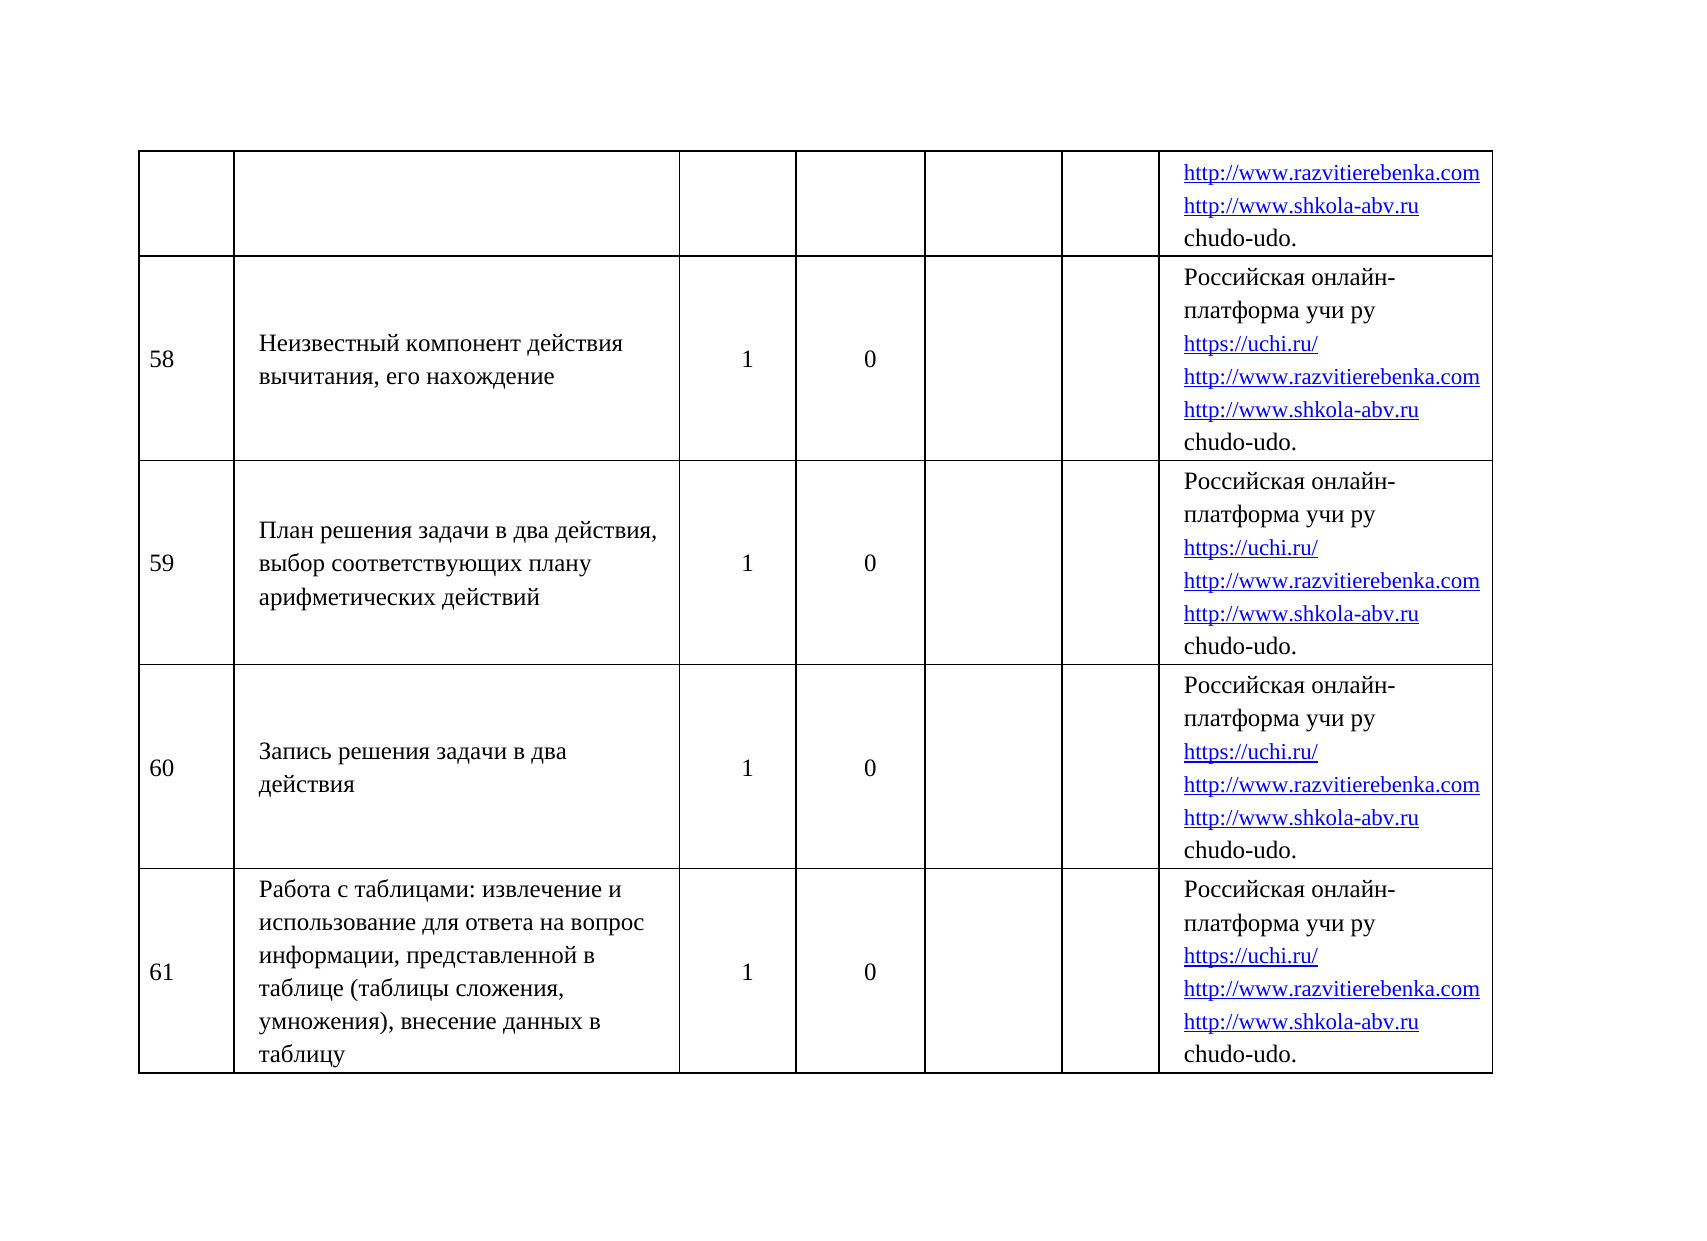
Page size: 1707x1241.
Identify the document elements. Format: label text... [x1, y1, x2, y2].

table_cell 0 [797, 869, 924, 1072]
table_cell 58 [140, 257, 233, 459]
table_cell 1 [680, 461, 795, 663]
table_cell 1 [680, 869, 795, 1072]
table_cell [1160, 152, 1492, 255]
table_cell [926, 869, 1061, 1072]
table_cell 0 [797, 461, 924, 663]
table_cell [926, 152, 1061, 255]
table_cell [1160, 869, 1492, 1072]
table_cell План решения задачи в два действия, выбор соответствующих плану арифметических действий [235, 461, 679, 663]
table_cell 1 [680, 257, 795, 459]
table_cell Российская онлайн- платформа учи ру https://uchi.ru/ http://www.razvitierebenka.com http://www.shkola-abv.ru chudo-udo. [1160, 257, 1492, 459]
table_cell 61 [140, 869, 233, 1072]
table_cell [926, 257, 1061, 459]
table_cell 57 [140, 152, 233, 255]
table_cell [1063, 257, 1158, 459]
table_cell Российская онлайн- платформа учи ру https://uchi.ru/ http://www.razvitierebenka.com http://www.shkola-abv.ru chudo-udo. [1160, 461, 1492, 663]
table_cell [1063, 152, 1158, 255]
table_cell [926, 665, 1061, 868]
table_cell 1 [680, 152, 795, 255]
table_cell Неизвестный компонент действия вычитания, его нахождение [235, 257, 679, 459]
table_cell 0 [797, 152, 924, 255]
table_cell [1063, 869, 1158, 1072]
table_cell [926, 461, 1061, 663]
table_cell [235, 152, 679, 255]
table_cell 59 [140, 461, 233, 663]
table_cell Российская онлайн- платформа учи ру https://uchi.ru/ http://www.razvitierebenka.com http://www.shkola-abv.ru chudo-udo. [1160, 665, 1492, 868]
table_cell 1 [680, 665, 795, 868]
table_cell 0 [797, 665, 924, 868]
table_cell 60 [140, 665, 233, 868]
table_cell Работа с таблицами: извлечение и использование для ответа на вопрос информации, представленной в таблице (таблицы сложения, умножения), внесение данных в таблицу [235, 869, 679, 1072]
table_cell [1063, 461, 1158, 663]
table_cell [1063, 665, 1158, 868]
table_cell 0 [797, 257, 924, 459]
table_cell Запись решения задачи в два действия [235, 665, 679, 868]
